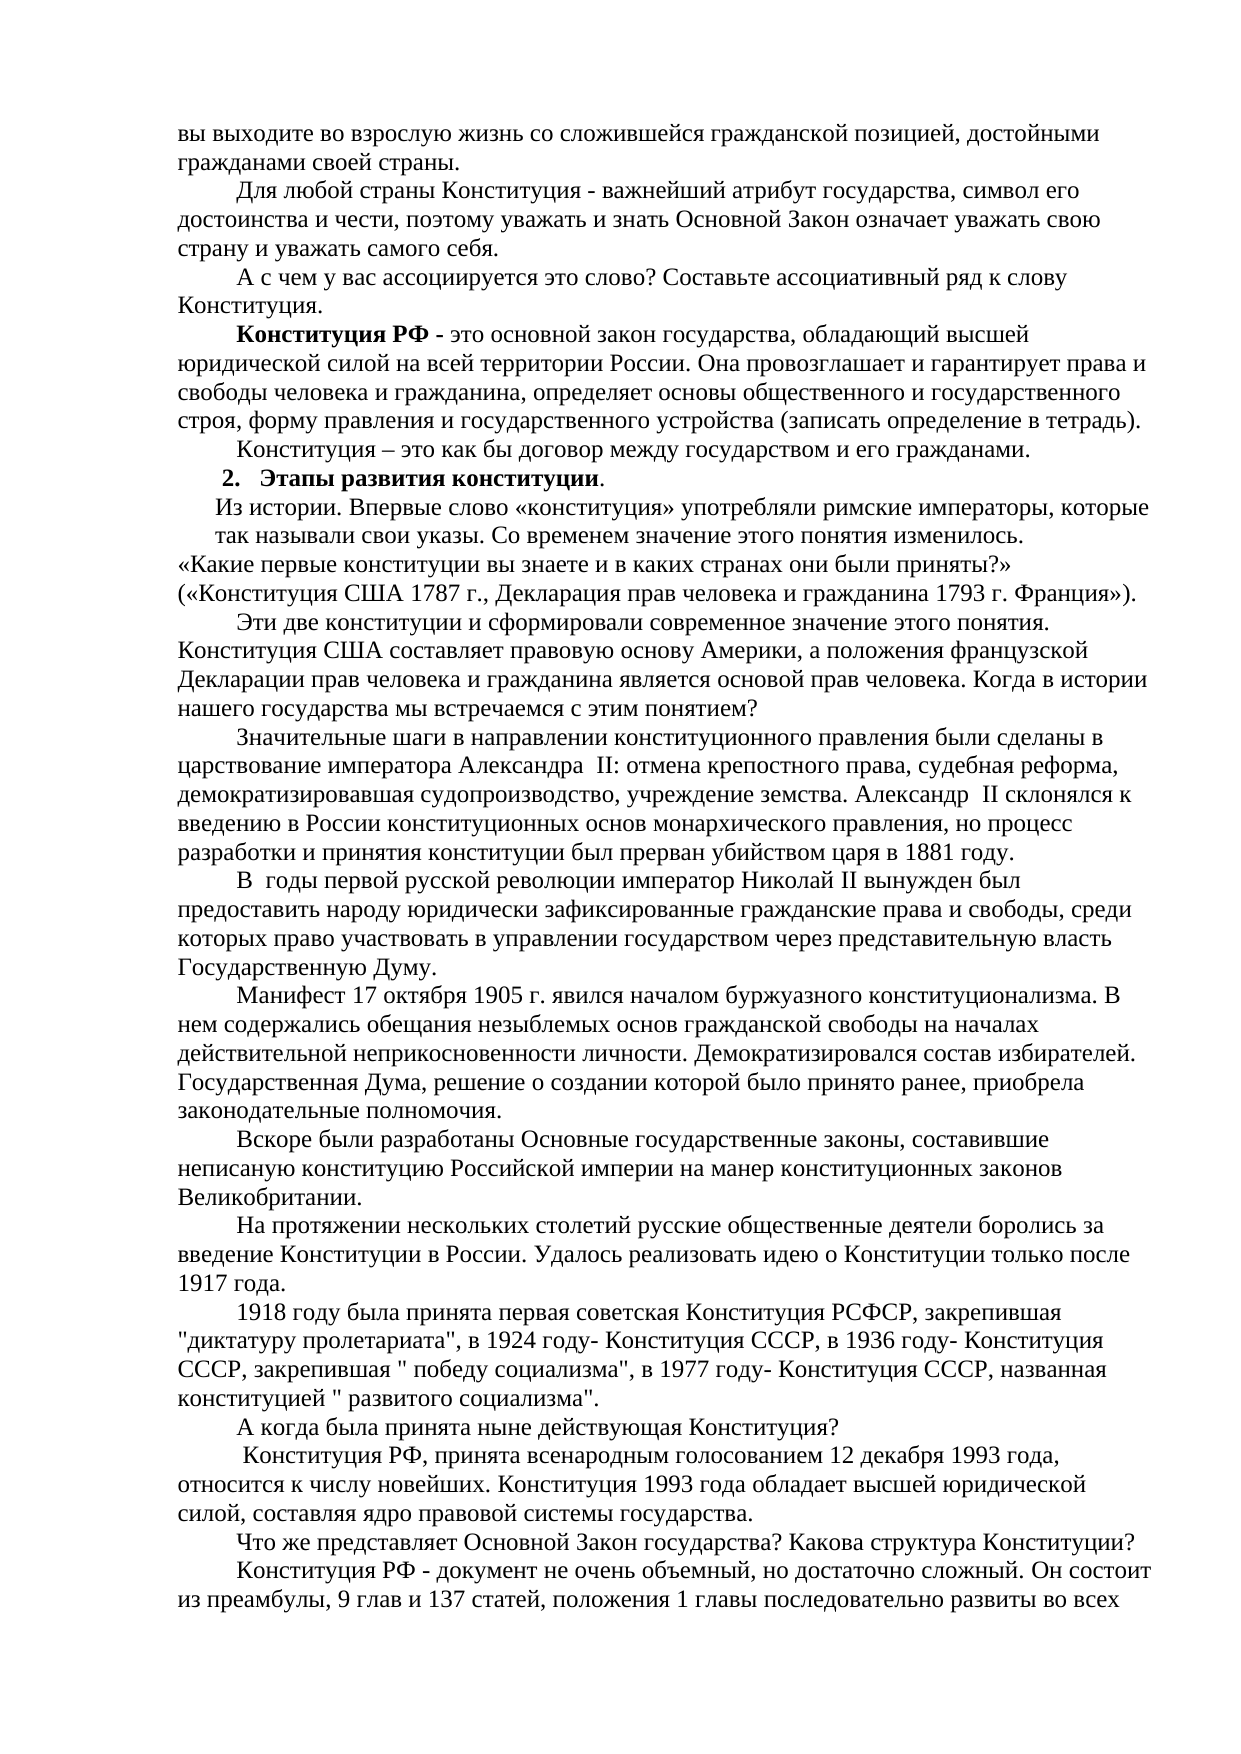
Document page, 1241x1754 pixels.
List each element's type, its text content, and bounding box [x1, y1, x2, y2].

text Что же представляет Основной Закон государства? Какова структура Конституции? [177, 1527, 1152, 1556]
text Из истории. Впервые слово «конституция» употребляли римские императоры, которые так называли свои указы. Со временем значение этого понятия изменилось. [215, 492, 1152, 549]
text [177, 1556, 1152, 1613]
text Конституция – это как бы договор между государством и его гражданами. [177, 434, 1152, 463]
list Этапы развития конституции. [222, 463, 1152, 492]
text Конституция РФ, принята всенародным голосованием 12 декабря 1993 года, относится к числу новейших. Конституция 1993 года обладает высшей юридической силой, составляя ядро правовой системы государства. [177, 1441, 1152, 1527]
text 1918 году была принята первая советская Конституция РСФСР, закрепившая "диктатуру пролетариата", в 1924 году- Конституция СССР, в 1936 году- Конституция СССР, закрепившая " победу социализма", в 1977 году- Конституция СССР, названная конституцией " развитого социализма". [177, 1297, 1152, 1412]
text В годы первой русской революции император Николай II вынужден был предоставить народу юридически зафиксированные гражданские права и свободы, среди которых право участвовать в управлении государством через представительную власть Государственную Думу. [177, 866, 1152, 981]
text Значительные шаги в направлении конституционного правления были сделаны в царствование императора Александра II: отмена крепостного права, судебная реформа, демократизировавшая судопроизводство, учреждение земства. Александр II склонялся к введению в России конституционных основ монархического правления, но процесс разработки и принятия конституции был прерван убийством царя в 1881 году. [177, 722, 1152, 866]
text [177, 118, 1152, 176]
text Конституция РФ - это основной закон государства, обладающий высшей юридической силой на всей территории России. Она провозглашает и гарантирует права и свободы человека и гражданина, определяет основы общественного и государственного строя, форму правления и государственного устройства (записать определение в тетрадь). [177, 319, 1152, 434]
text Вскоре были разработаны Основные государственные законы, составившие неписаную конституцию Российской империи на манер конституционных законов Великобритании. [177, 1124, 1152, 1211]
text Эти две конституции и сформировали современное значение этого понятия. Конституция США составляет правовую основу Америки, а положения французской Декларации прав человека и гражданина является основой прав человека. Когда в истории нашего государства мы встречаемся с этим понятием? [177, 607, 1152, 722]
text На протяжении нескольких столетий русские общественные деятели боролись за введение Конституции в России. Удалось реализовать идею о Конституции только после 1917 года. [177, 1211, 1152, 1297]
text Для любой страны Конституция - важнейший атрибут государства, символ его достоинства и чести, поэтому уважать и знать Основной Закон означает уважать свою страну и уважать самого себя. [177, 176, 1152, 262]
text А когда была принята ныне действующая Конституция? [177, 1412, 1152, 1441]
text Манифест 17 октября . явился началом буржуазного конституционализма. В нем содержались обещания незыблемых основ гражданской свободы на началах действительной неприкосновенности личности. Демократизировался состав избирателей. Государственная Дума, решение о создании которой было принято ранее, приобрела законодательные полномочия. [177, 981, 1152, 1124]
text «Какие первые конституции вы знаете и в каких странах они были приняты?» («Конституция США ., Декларация прав человека и гражданина . Франция»). [177, 549, 1152, 607]
text А с чем у вас ассоциируется это слово? Составьте ассоциативный ряд к слову Конституция. [177, 262, 1152, 319]
